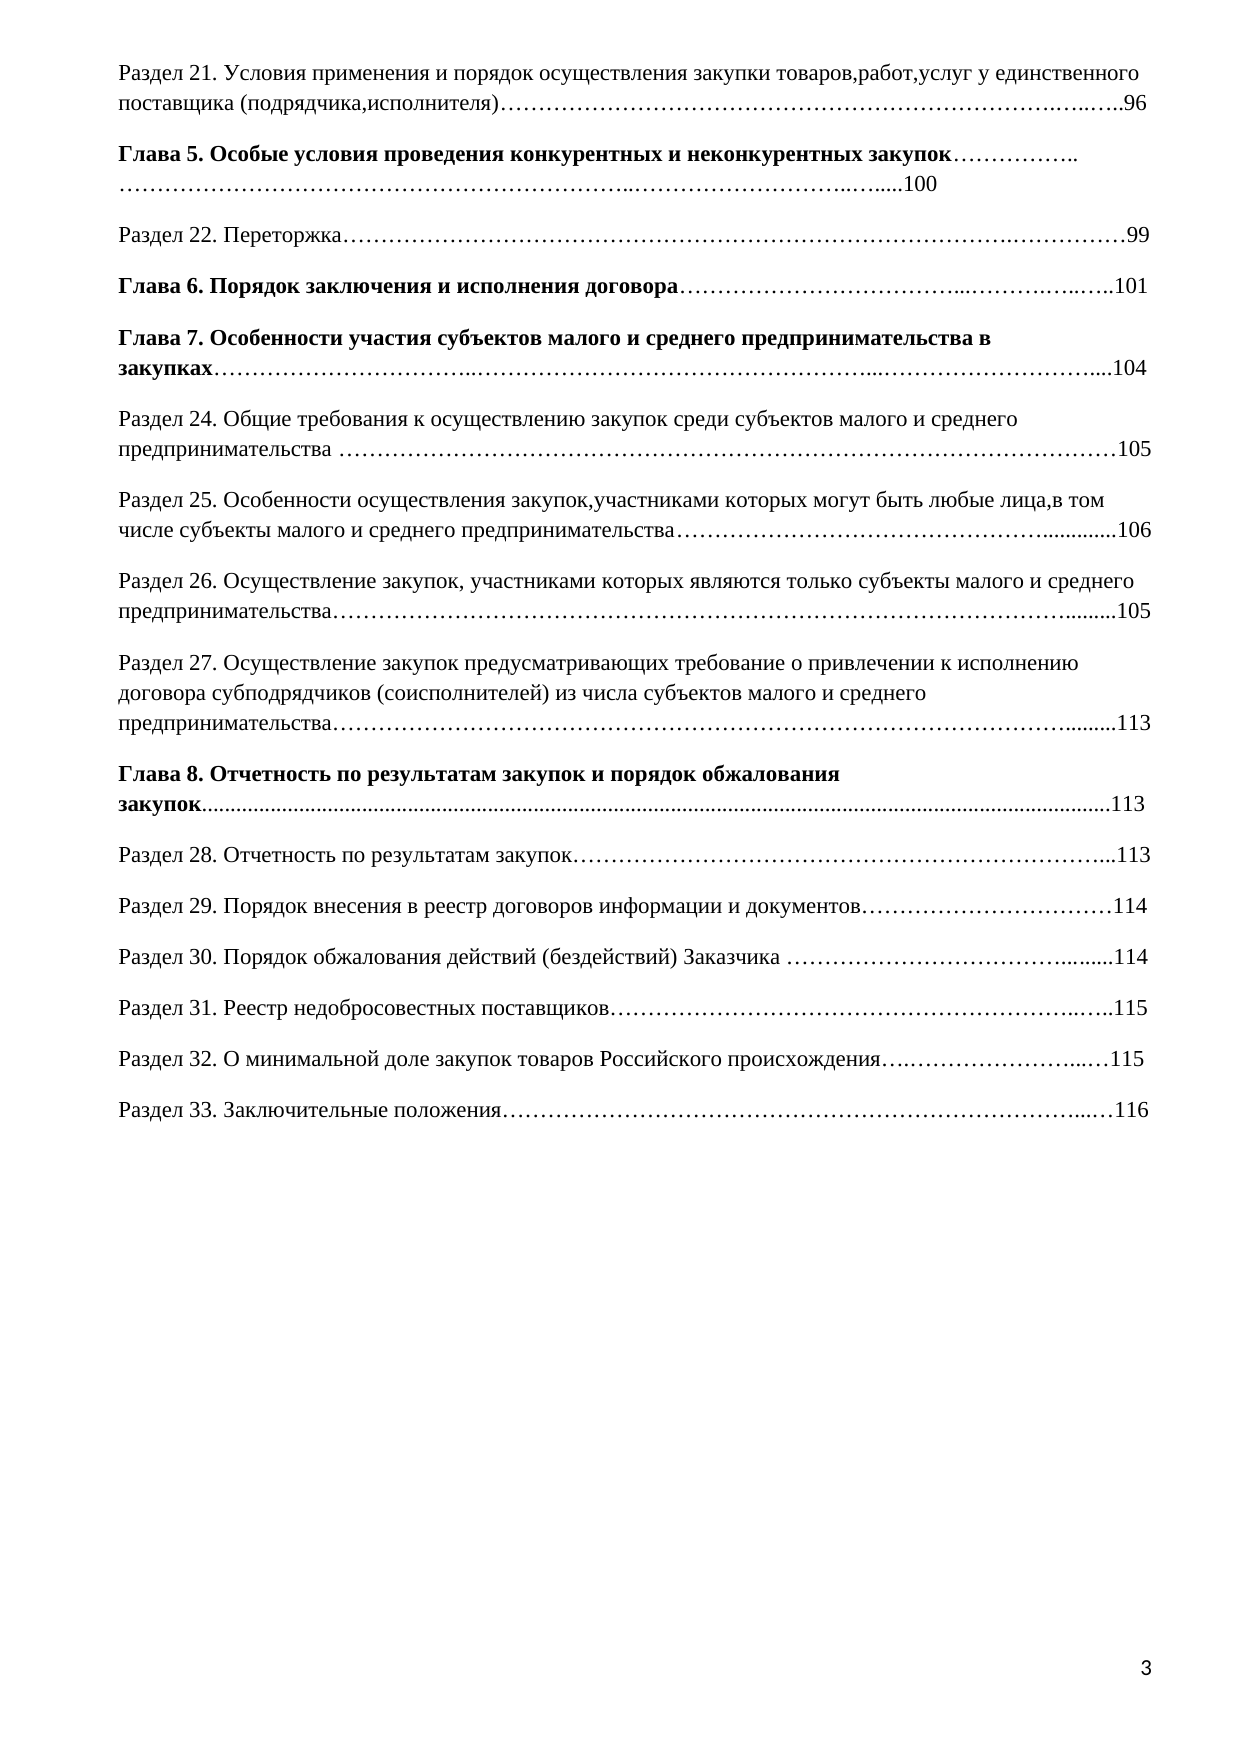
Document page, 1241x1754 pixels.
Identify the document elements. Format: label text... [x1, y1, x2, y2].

text Раздел 32. О минимальной доле закупок товаров Российского происхождения….…………………...…115 [118, 1046, 1152, 1072]
text Глава 6. Порядок заключения и исполнения договора………………………………...……….…..…..101 [118, 273, 1152, 299]
text Раздел 33. Заключительные положения…………………………………………………………………...…116 [118, 1097, 1152, 1123]
text Раздел 21. Условия применения и порядок осуществления закупки товаров,работ,услуг у единственного поставщика (подрядчика,исполнителя)……………………………………………………………….…..…..96 [118, 59, 1152, 116]
text Глава 8. Отчетность по результатам закупок и порядок обжалования закупок...............................................................................................................................................................113 [118, 760, 1152, 817]
text Раздел 31. Реестр недобросовестных поставщиков……………………………………………………..…..115 [118, 994, 1152, 1021]
text Раздел 30. Порядок обжалования действий (бездействий) Заказчика ……………………………….........114 [118, 943, 1152, 970]
text Раздел 25. Особенности осуществления закупок,участниками которых могут быть любые лица,в том числе субъекты малого и среднего предпринимательства………………………………………….............106 [118, 486, 1152, 543]
text Глава 5. Особые условия проведения конкурентных и неконкурентных закупок……………..…………………………………………………………..………………………..….....100 [118, 140, 1152, 197]
text Раздел 27. Осуществление закупок предусматривающих требование о привлечении к исполнению договора субподрядчиков (соисполнителей) из числа субъектов малого и среднего предпринимательства…………………………………………………………………………………….........113 [118, 649, 1152, 735]
text Раздел 28. Отчетность по результатам закупок……………………………………………………………...113 [118, 841, 1152, 868]
text Глава 7. Особенности участия субъектов малого и среднего предпринимательства в закупках……………………………..……………………………………………...………………………....104 [118, 324, 1152, 380]
text Раздел 22. Переторжка…………………………………………………………………………….……………99 [118, 222, 1152, 248]
text Раздел 29. Порядок внесения в реестр договоров информации и документов……………………………114 [118, 892, 1152, 919]
text Раздел 26. Осуществление закупок, участниками которых являются только субъекты малого и среднего предпринимательства…………………………………………………………………………………….........105 [118, 567, 1152, 624]
text Раздел 24. Общие требования к осуществлению закупок среди субъектов малого и среднего предпринимательства …………………………………………………………………………………………105 [118, 405, 1152, 461]
